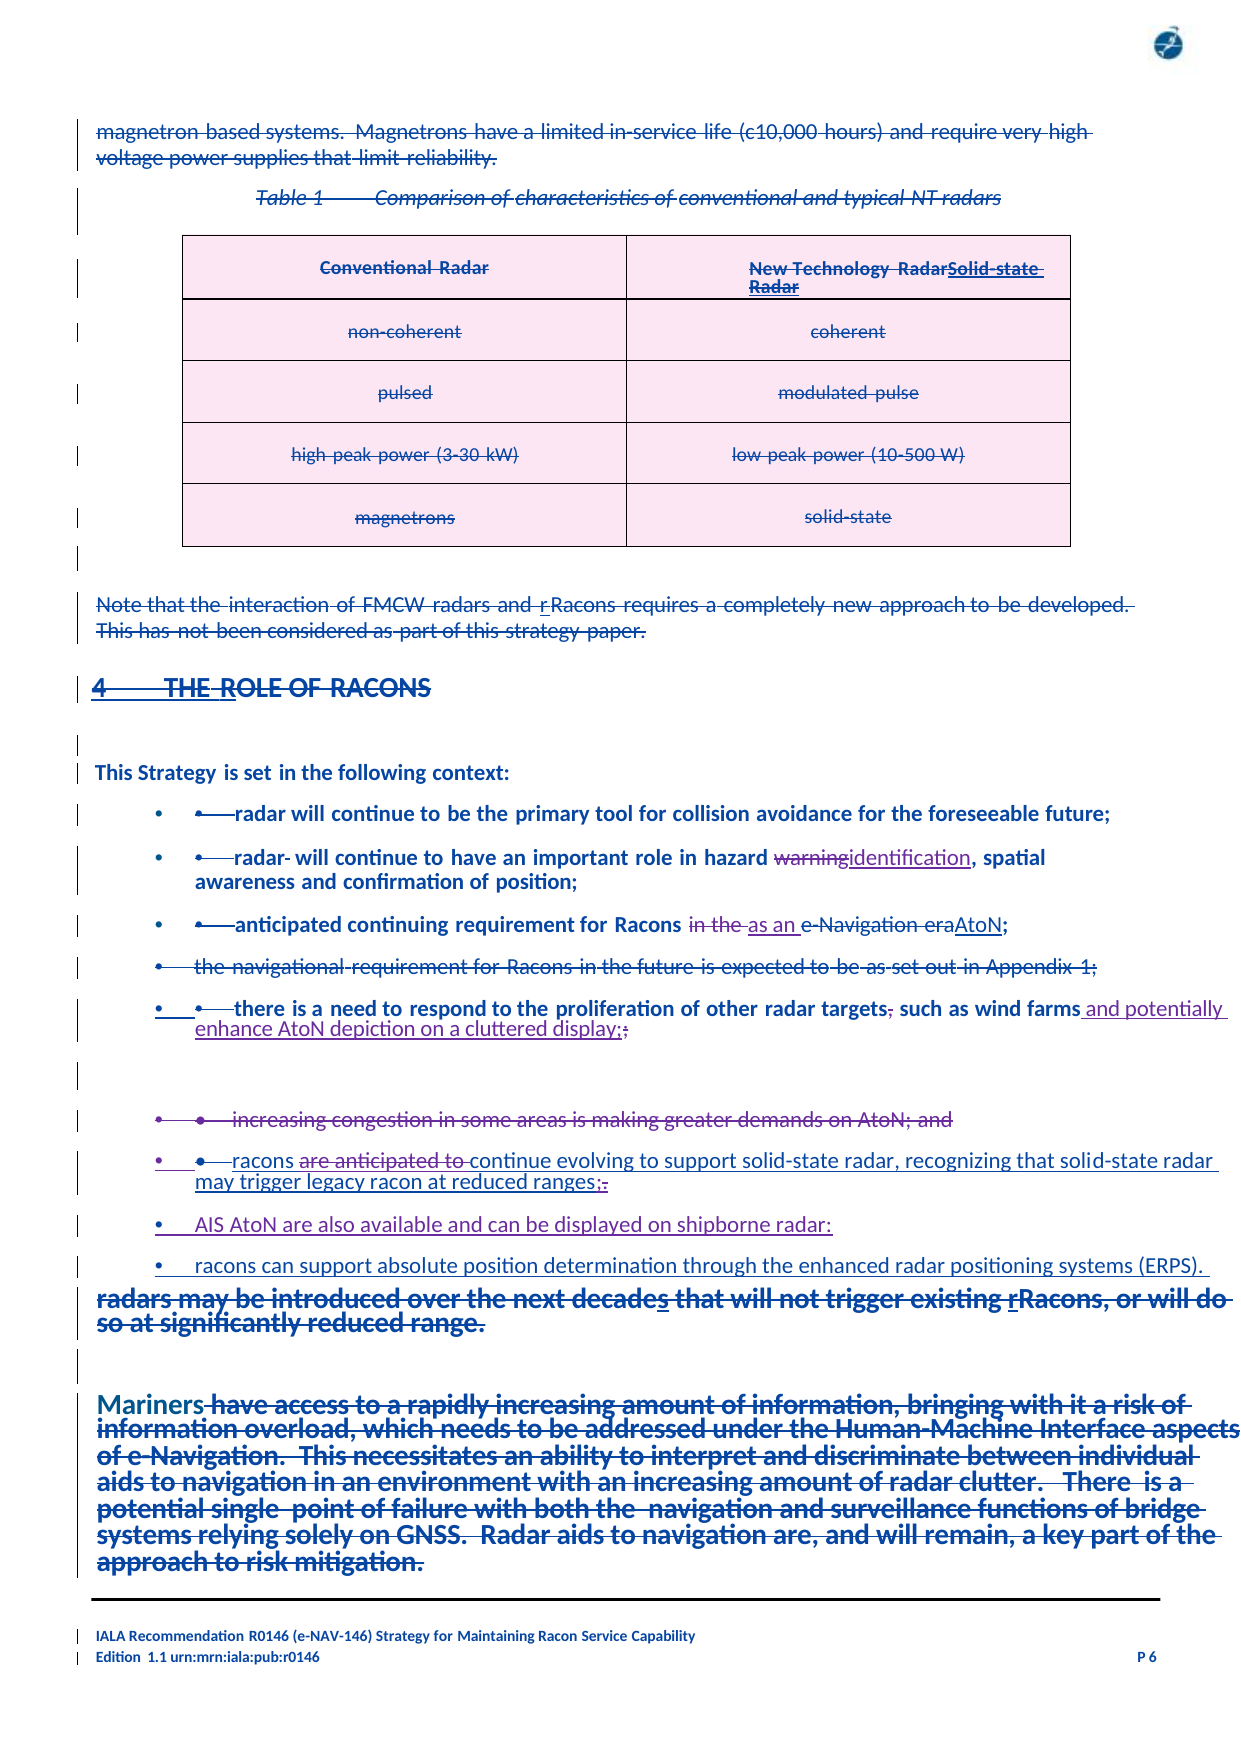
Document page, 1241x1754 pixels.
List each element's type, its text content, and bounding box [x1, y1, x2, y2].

list radar will continue to be the primary tool for collision avoidance for the foreseeable future; [154, 804, 1240, 826]
list there is a need to respond to the proliferation of other radar targets such as wind farms [154, 998, 1240, 1042]
list radar will continue to have an important role in hazard , spatial awareness and confirmation of position; [154, 846, 1135, 895]
picture [1123, 0, 1240, 94]
text This Strategy is set in the following context: [94, 763, 1240, 784]
list anticipated continuing requirement for Racons ; [154, 915, 1240, 937]
